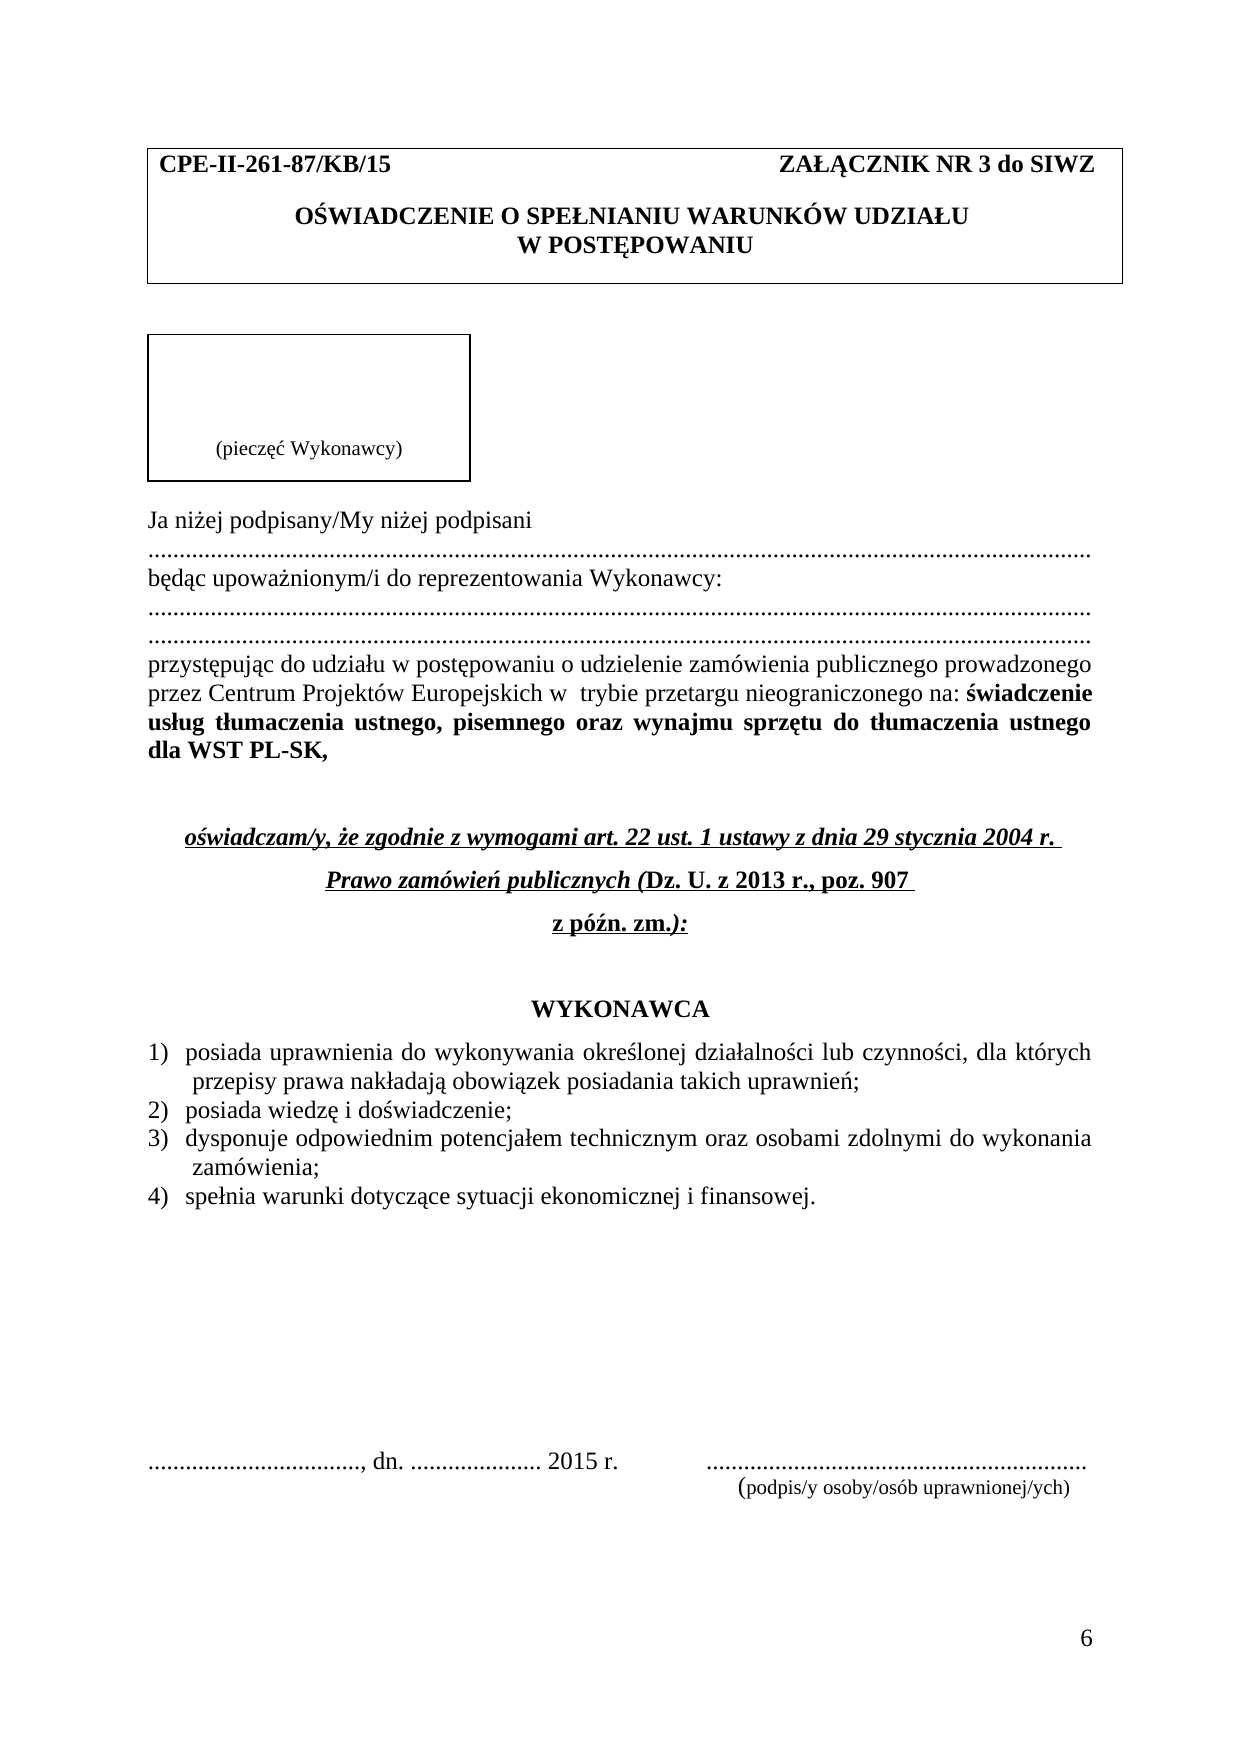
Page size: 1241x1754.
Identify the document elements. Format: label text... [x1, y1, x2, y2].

list posiada uprawnienia do wykonywania określonej działalności lub czynności, dla których przepisy prawa nakładają obowiązek posiadania takich uprawnień; [148, 1037, 1093, 1095]
text WYKONAWCA [148, 994, 1093, 1023]
list spełnia warunki dotyczące sytuacji ekonomicznej i finansowej. [148, 1181, 1093, 1210]
text przystępując do udziału w postępowaniu o udzielenie zamówienia publicznego prowadzonego przez Centrum Projektów Europejskich w trybie przetargu nieograniczonego na: świadczenie usług tłumaczenia ustnego, pisemnego oraz wynajmu sprzętu do tłumaczenia ustnego dla WST PL-SK, [148, 649, 1093, 764]
text (pieczęć Wykonawcy) [149, 436, 469, 463]
text ....................................................................................................................................................... [148, 592, 1093, 620]
text oświadczam/y, że zgodnie z wymogami art. 22 ust. 1 ustawy z dnia 29 stycznia 2004 r. [148, 822, 1093, 850]
text ....................................................................................................................................................... [148, 620, 1093, 649]
text Prawo zamówień publicznych (Dz. U. z 2013 r., poz. 907 z późn. zm.): [148, 865, 1093, 937]
text .................................., dn. ..................... 2015 r. ............................................................. [148, 1449, 1093, 1474]
text (podpis/y osoby/osób uprawnionej/ych) [738, 1474, 1093, 1499]
text Ja niżej podpisany/My niżej podpisani [148, 505, 1093, 534]
table_header CPE-II-261-87/KB/15 ZAŁĄCZNIK NR 3 do SIWZ [148, 149, 1122, 201]
list dysponuje odpowiednim potencjałem technicznym oraz osobami zdolnymi do wykonania zamówienia; [148, 1123, 1093, 1181]
text ....................................................................................................................................................... będąc upoważnionym/i do reprezentowania Wykonawcy: [148, 534, 1093, 592]
list posiada wiedzę i doświadczenie; [148, 1095, 1093, 1123]
table_cell OŚWIADCZENIE O SPEŁNIANIU WARUNKÓW UDZIAŁU W POSTĘPOWANIU [148, 201, 1122, 283]
